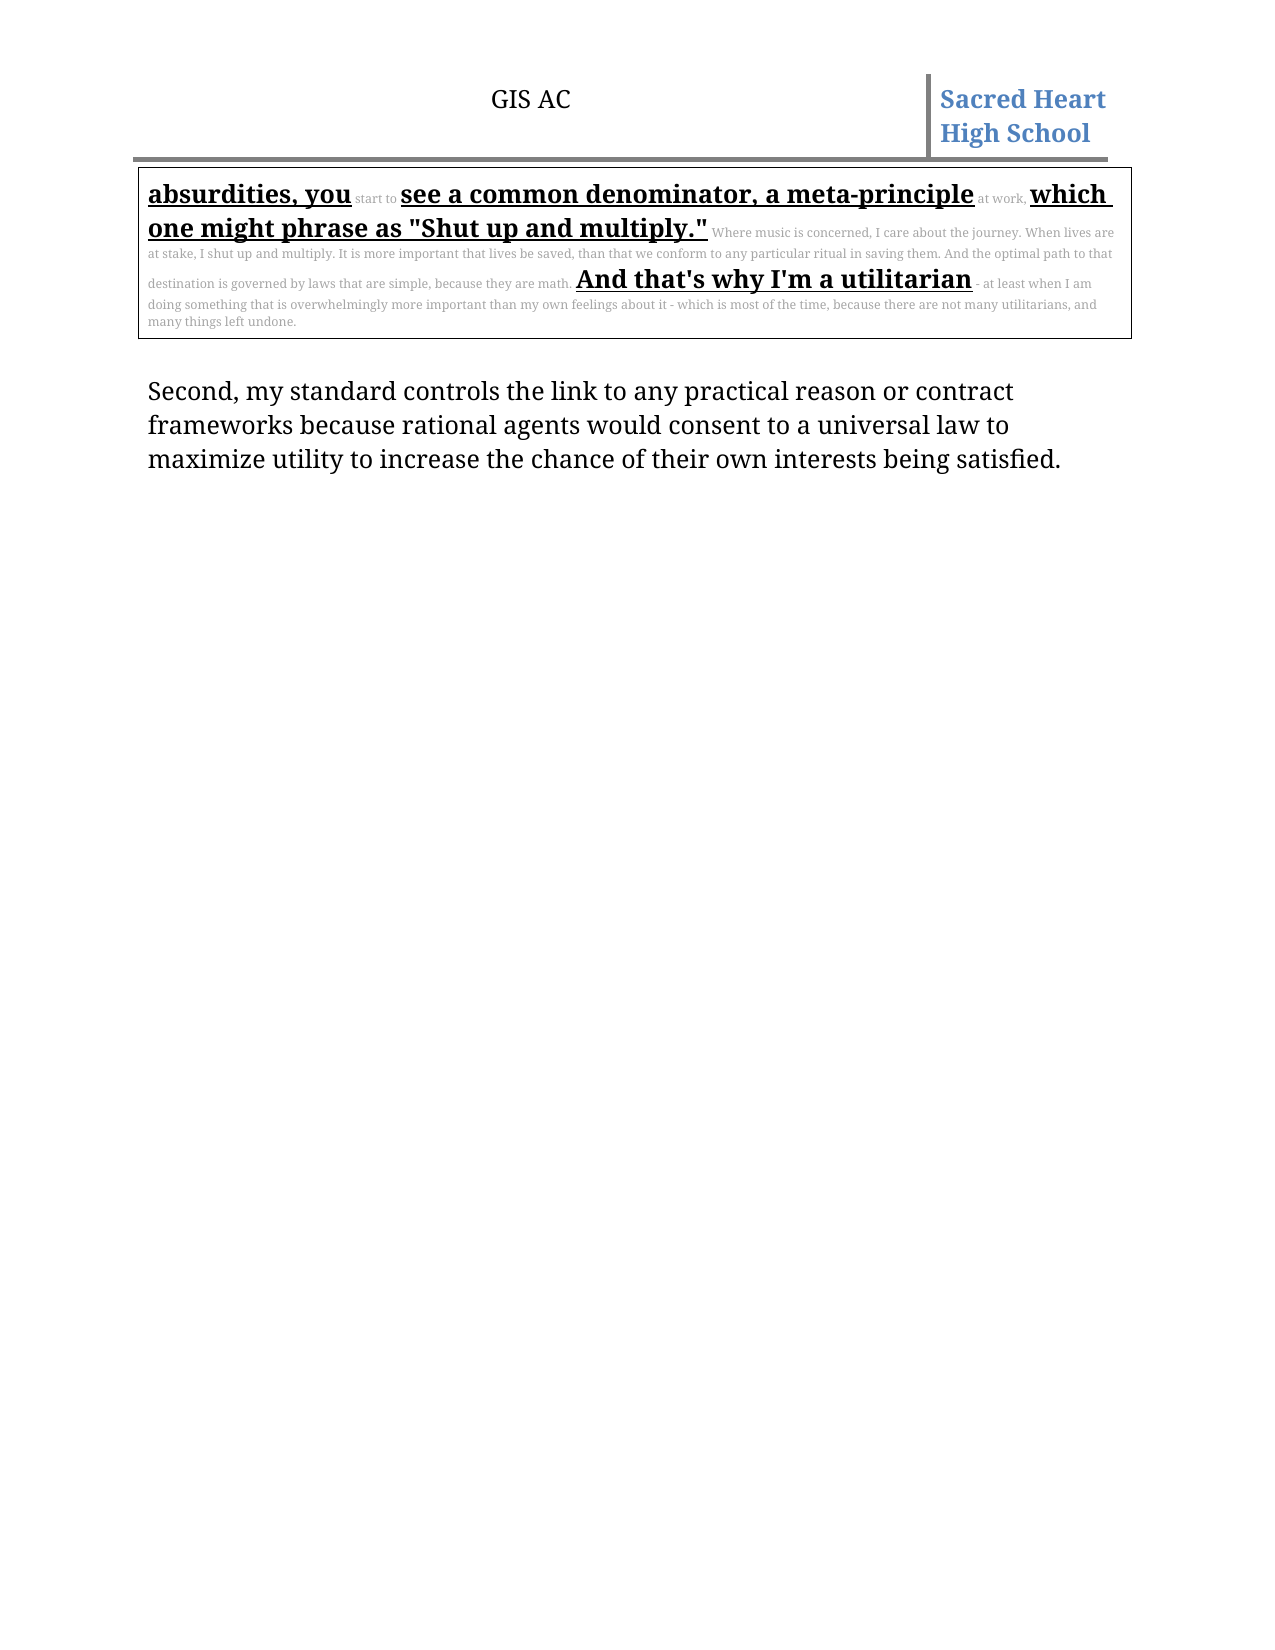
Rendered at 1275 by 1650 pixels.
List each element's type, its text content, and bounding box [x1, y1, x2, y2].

text Second, my standard controls the link to any practical reason or contract frameworks because rational agents would consent to a universal law to maximize utility to increase the chance of their own interests being satisfied. [148, 373, 1122, 476]
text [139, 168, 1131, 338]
